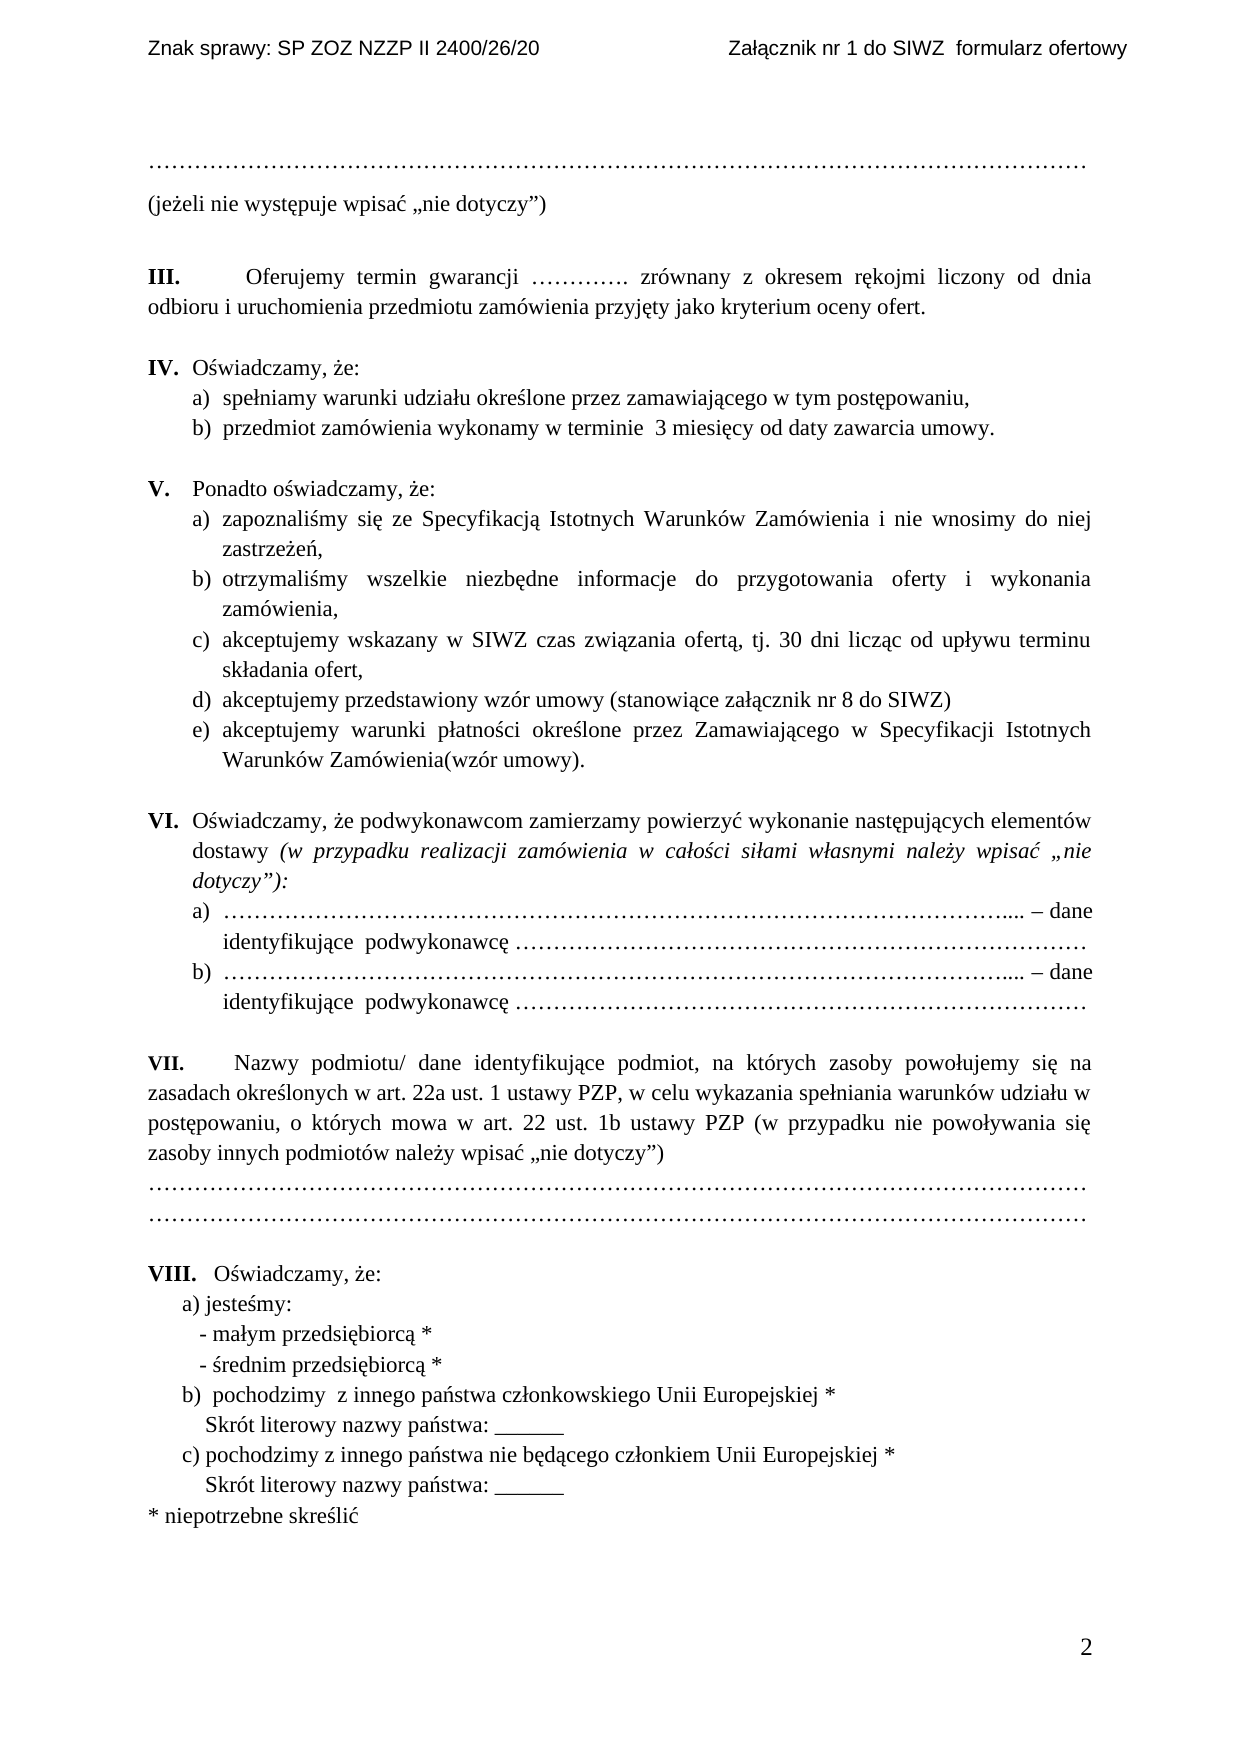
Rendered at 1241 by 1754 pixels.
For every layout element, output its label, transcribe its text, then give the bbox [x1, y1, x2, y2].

text b) pochodzimy z innego państwa członkowskiego Unii Europejskiej * [148, 1381, 1093, 1407]
text * niepotrzebne skreślić [148, 1502, 1093, 1528]
text - średnim przedsiębiorcą * [148, 1351, 1093, 1377]
text c) pochodzimy z innego państwa nie będącego członkiem Unii Europejskiej * [148, 1441, 1093, 1468]
list przedmiot zamówienia wykonamy w terminie 3 miesięcy od daty zawarcia umowy. [185, 414, 1093, 441]
subtitle Nazwy podmiotu/ dane identyfikujące podmiot, na których zasoby powołujemy się na zasadach określonych w art. 22a ust. 1 ustawy PZP, w celu wykazania spełniania warunków udziału w postępowaniu, o których mowa w art. 22 ust. 1b ustawy PZP (w przypadku nie powoływania się zasoby innych podmiotów należy wpisać „nie dotyczy”) [148, 1049, 1093, 1166]
list akceptujemy warunki płatności określone przez Zamawiającego w Specyfikacji Istotnych Warunków Zamówienia(wzór umowy). [192, 716, 1093, 773]
list akceptujemy wskazany w SIWZ czas związania ofertą, tj. 30 dni licząc od upływu terminu składania ofert, [192, 626, 1093, 682]
list otrzymaliśmy wszelkie niezbędne informacje do przygotowania oferty i wykonania zamówienia, [192, 565, 1093, 622]
text Skrót literowy nazwy państwa: ______ [148, 1411, 1093, 1437]
subtitle Oświadczamy, że podwykonawcom zamierzamy powierzyć wykonanie następujących elementów dostawy (w przypadku realizacji zamówienia w całości siłami własnymi należy wpisać „nie dotyczy”): [148, 807, 1093, 894]
subtitle Ponadto oświadczamy, że: [148, 475, 1093, 501]
list zapoznaliśmy się ze Specyfikacją Istotnych Warunków Zamówienia i nie wnosimy do niej zastrzeżeń, [192, 505, 1093, 561]
text (jeżeli nie występuje wpisać „nie dotyczy”) [148, 190, 1093, 217]
subtitle …………………………………………………………………………………………………………… [148, 1200, 1093, 1226]
subtitle …………………………………………………………………………………………………………… [148, 1169, 1093, 1196]
text Skrót literowy nazwy państwa: ______ [148, 1472, 1093, 1498]
list akceptujemy przedstawiony wzór umowy (stanowiące załącznik nr 8 do SIWZ) [192, 686, 1093, 712]
text VIII. Oświadczamy, że: [148, 1260, 1093, 1286]
list ………………………………………………………………………………………….... – dane identyfikujące podwykonawcę ………………………………………………………………… [192, 958, 1093, 1014]
subtitle Oświadczamy, że: [148, 354, 1093, 380]
text a) jesteśmy: [148, 1290, 1093, 1317]
text …………………………………………………………………………………………………………… [148, 148, 1093, 174]
list ………………………………………………………………………………………….... – dane identyfikujące podwykonawcę ………………………………………………………………… [192, 898, 1093, 954]
list spełniamy warunki udziału określone przez zamawiającego w tym postępowaniu, [185, 384, 1093, 410]
subtitle Oferujemy termin gwarancji …………. zrównany z okresem rękojmi liczony od dnia odbioru i uruchomienia przedmiotu zamówienia przyjęty jako kryterium oceny ofert. [148, 263, 1093, 320]
text - małym przedsiębiorcą * [148, 1321, 1093, 1347]
